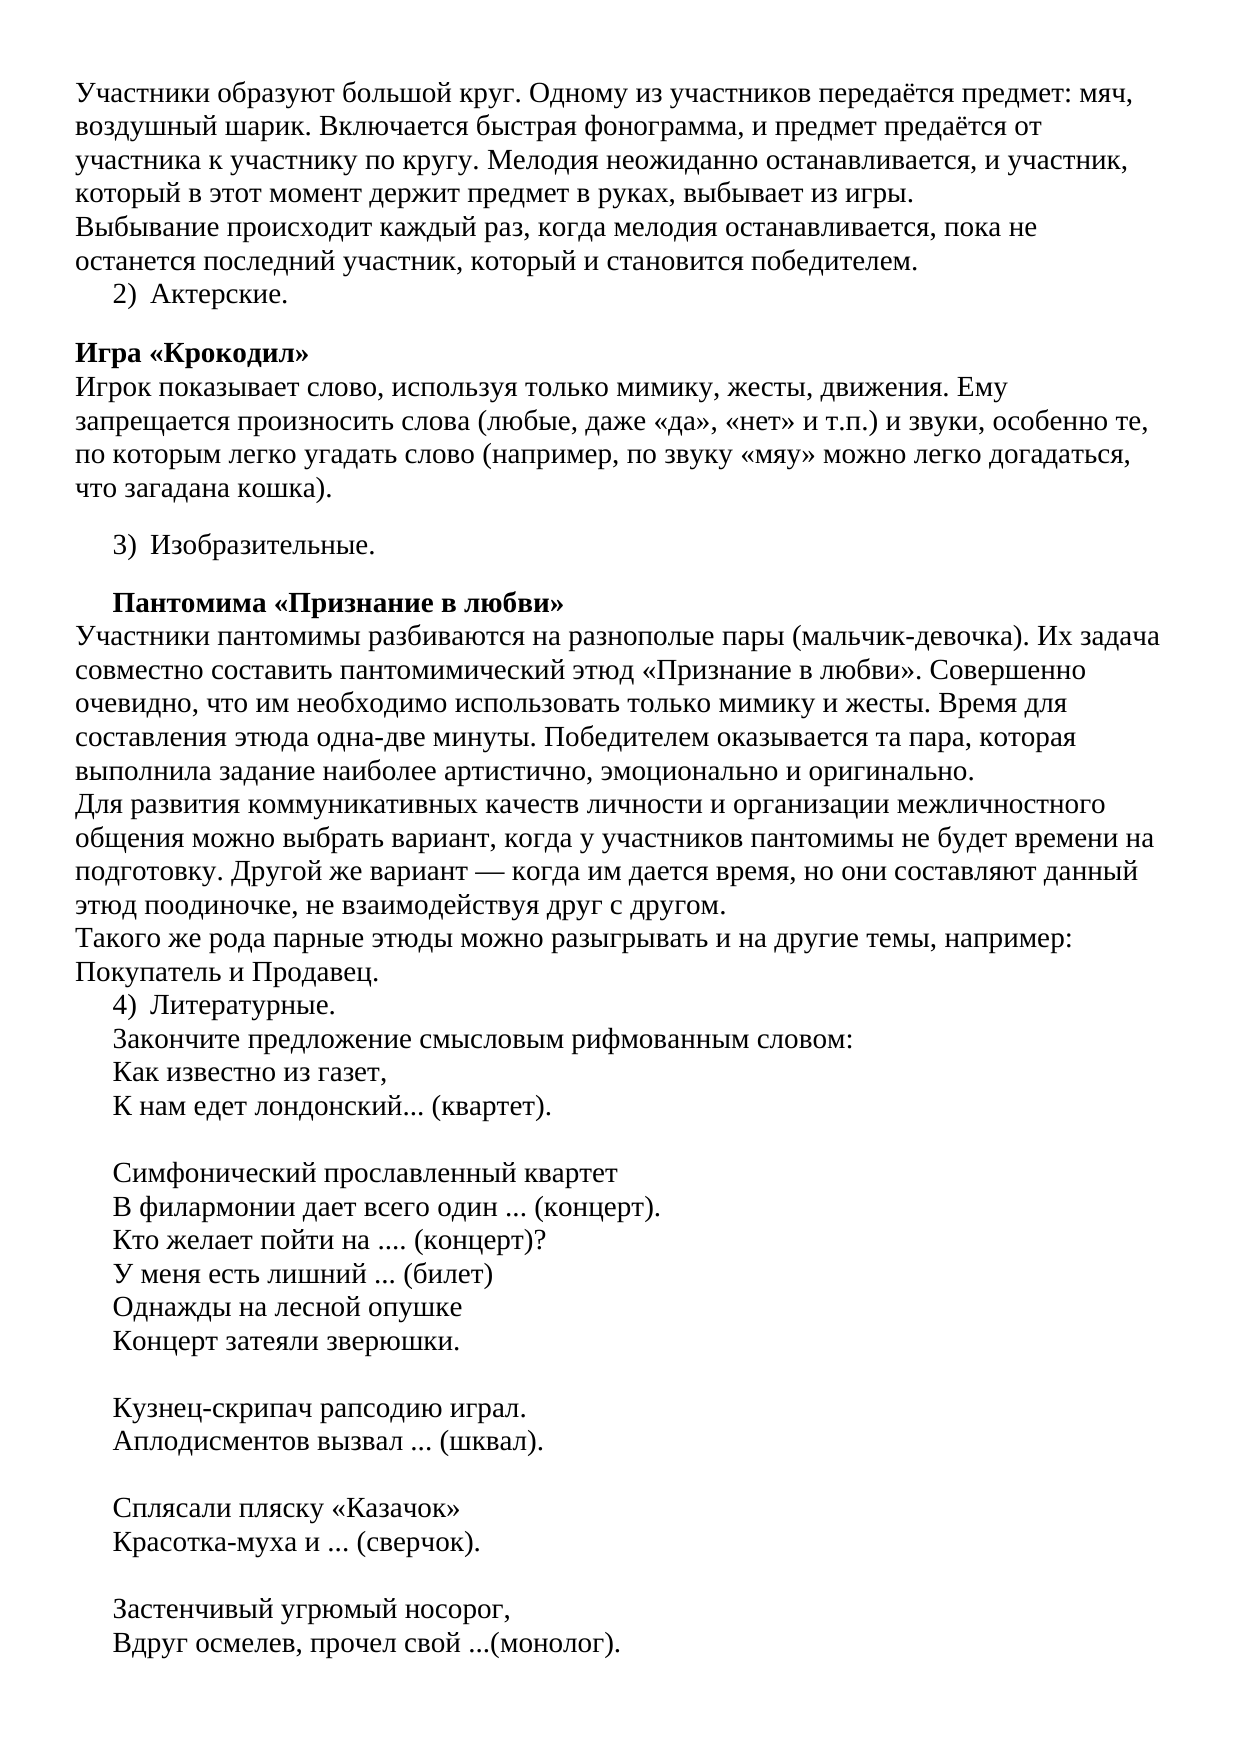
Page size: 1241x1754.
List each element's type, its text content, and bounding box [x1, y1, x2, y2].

list Актерские. [112, 276, 1165, 310]
text Как известно из газет, [112, 1054, 1165, 1088]
list Изобразительные. [112, 527, 1165, 561]
text Для развития коммуникативных качеств личности и организации межличностного общения можно выбрать вариант, когда у участников пантомимы не будет времени на подготовку. Другой же вариант — когда им дается время, но они составляют данный этюд поодиночке, не взаимодействуя друг с другом. [75, 786, 1165, 920]
text Участники пантомимы разбиваются на разнополые пары (мальчик-девочка). Их задача совместно составить пантомимический этюд «Признание в любви». Совершенно очевидно, что им необходимо использовать только мимику и жесты. Время для составления этюда одна-две минуты. Победителем оказывается та пара, которая выполнила задание наиболее артистично, эмоционально и оригинально. [75, 618, 1165, 786]
text Пантомима «Признание в любви» [112, 585, 1165, 618]
text 3акончите предложение смысловым рифмованным словом: [112, 1021, 1165, 1054]
text Концерт затеяли зверюшки. [112, 1323, 1165, 1356]
text Игра «Крокодил» [75, 336, 1165, 369]
text Застенчивый угрюмый носорог, [112, 1591, 1165, 1625]
text Такого же рода парные этюды можно разыгрывать и на другие темы, например: Покупатель и Продавец. [75, 920, 1165, 987]
text Однажды на лесной опушке [112, 1289, 1165, 1323]
text У меня есть лишний ... (билет) [112, 1256, 1165, 1289]
text Вдруг осмелев, прочел свой ...(монолог). [112, 1625, 1165, 1658]
list Литературные. [112, 987, 1165, 1021]
text В филармонии дает всего один ... (концерт). [112, 1189, 1165, 1222]
text Красотка-муха и ... (сверчок). [112, 1524, 1165, 1558]
text Выбывание происходит каждый раз, когда мелодия останавливается, пока не останется последний участник, который и становится победителем. [75, 209, 1165, 276]
text К нам едет лондонский... (квартет). [112, 1088, 1165, 1122]
text Участники образуют большой круг. Одному из участников передаётся предмет: мяч, воздушный шарик. Включается быстрая фонограмма, и предмет предаётся от участника к участнику по кругу. Мелодия неожиданно останавливается, и участник, который в этот момент держит предмет в руках, выбывает из игры. [75, 75, 1165, 209]
text Игрок показывает слово, используя только мимику, жесты, движения. Ему запрещается произносить слова (любые, даже «да», «нет» и т.п.) и звуки, особенно те, по которым легко угадать слово (например, по звуку «мяу» можно легко догадаться, что загадана кошка). [75, 369, 1165, 503]
text Кузнец-скрипач рапсодию играл. [112, 1390, 1165, 1423]
text Аплодисментов вызвал ... (шквал). [112, 1423, 1165, 1457]
text Сплясали пляску «Казачок» [112, 1491, 1165, 1524]
text Кто желает пойти на .... (концерт)? [112, 1222, 1165, 1256]
text Симфонический прославленный квартет [112, 1155, 1165, 1189]
